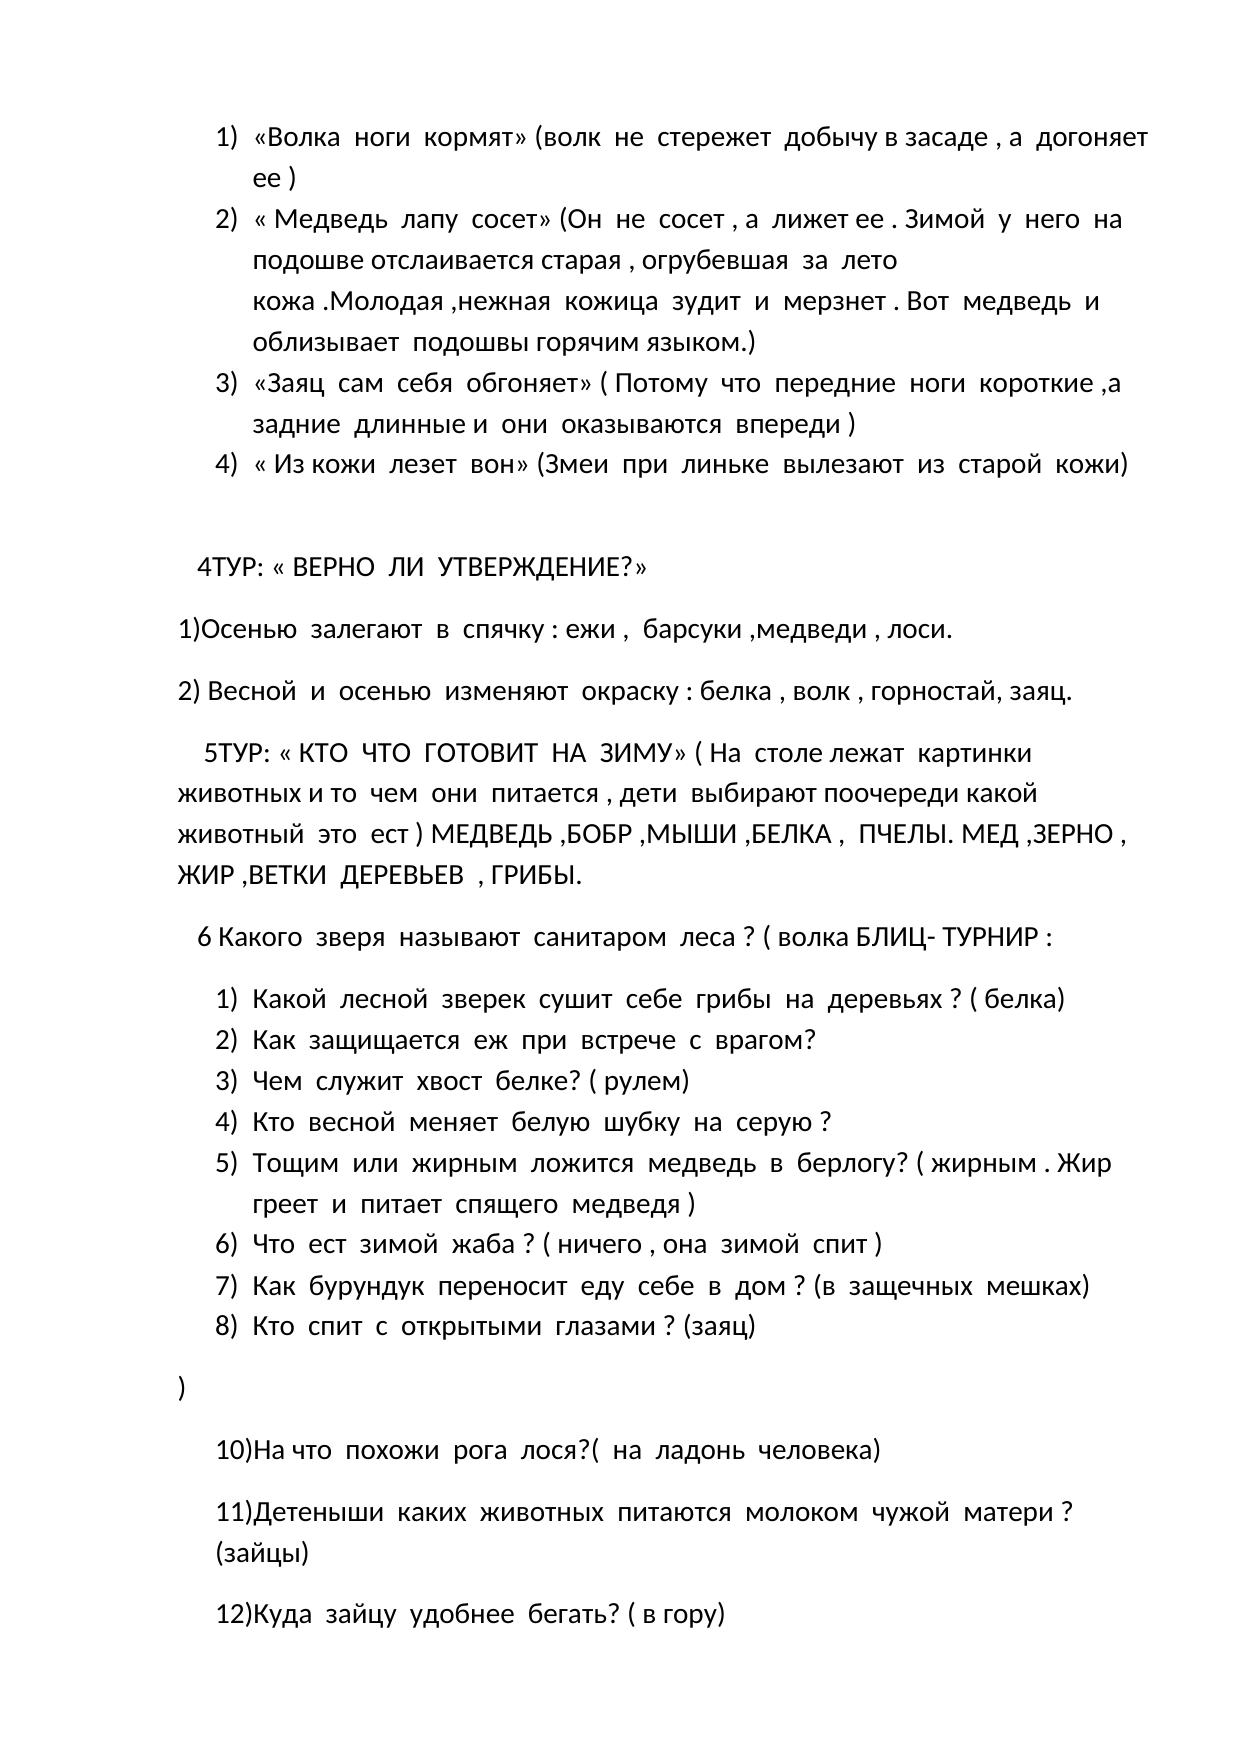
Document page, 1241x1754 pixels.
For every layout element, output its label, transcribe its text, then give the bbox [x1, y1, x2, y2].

text 11)Детеныши каких животных питаются молоком чужой матери ?(зайцы) [215, 1493, 1152, 1569]
text 1)Осенью залегают в спячку : ежи , барсуки ,медведи , лоси. [177, 610, 1152, 646]
list Что ест зимой жаба ? ( ничего , она зимой спит ) [215, 1226, 1152, 1261]
list Какой лесной зверек сушит себе грибы на деревьях ? ( белка) [215, 980, 1152, 1016]
list « Из кожи лезет вон» (Змеи при линьке вылезают из старой кожи) [215, 446, 1152, 481]
text 4ТУР: « ВЕРНО ЛИ УТВЕРЖДЕНИЕ?» [177, 548, 1152, 584]
list Чем служит хвост белке? ( рулем) [215, 1062, 1152, 1097]
text 6 Какого зверя называют санитаром леса ? ( волка БЛИЦ- ТУРНИР : [177, 918, 1152, 954]
text 10)На что похожи рога лося?( на ладонь человека) [215, 1431, 1152, 1467]
list Кто весной меняет белую шубку на серую ? [215, 1103, 1152, 1138]
list «Заяц сам себя обгоняет» ( Потому что передние ноги короткие ,а задние длинные и они оказываются впереди ) [215, 364, 1152, 440]
list Как бурундук переносит еду себе в дом ? (в защечных мешках) [215, 1267, 1152, 1302]
text 2) Весной и осенью изменяют окраску : белка , волк , горностай, заяц. [177, 672, 1152, 707]
text 5ТУР: « КТО ЧТО ГОТОВИТ НА ЗИМУ» ( На столе лежат картинки животных и то чем они питается , дети выбирают поочереди какой животный это ест ) МЕДВЕДЬ ,БОБР ,МЫШИ ,БЕЛКА , ПЧЕЛЫ. МЕД ,ЗЕРНО , ЖИР ,ВЕТКИ ДЕРЕВЬЕВ , ГРИБЫ. [177, 734, 1152, 892]
list Тощим или жирным ложится медведь в берлогу? ( жирным . Жир греет и питает спящего медведя ) [215, 1144, 1152, 1220]
text 12)Куда зайцу удобнее бегать? ( в гору) [215, 1596, 1152, 1631]
text ) [177, 1369, 1152, 1405]
list « Медведь лапу сосет» (Он не сосет , а лижет ее . Зимой у него на подошве отслаивается старая , огрубевшая за лето кожа .Молодая ,нежная кожица зудит и мерзнет . Вот медведь и облизывает подошвы горячим языком.) [215, 200, 1152, 358]
list Как защищается еж при встрече с врагом? [215, 1021, 1152, 1057]
list «Волка ноги кормят» (волк не стережет добычу в засаде , а догоняет ее ) [215, 118, 1152, 195]
list Кто спит с открытыми глазами ? (заяц) [215, 1307, 1152, 1343]
